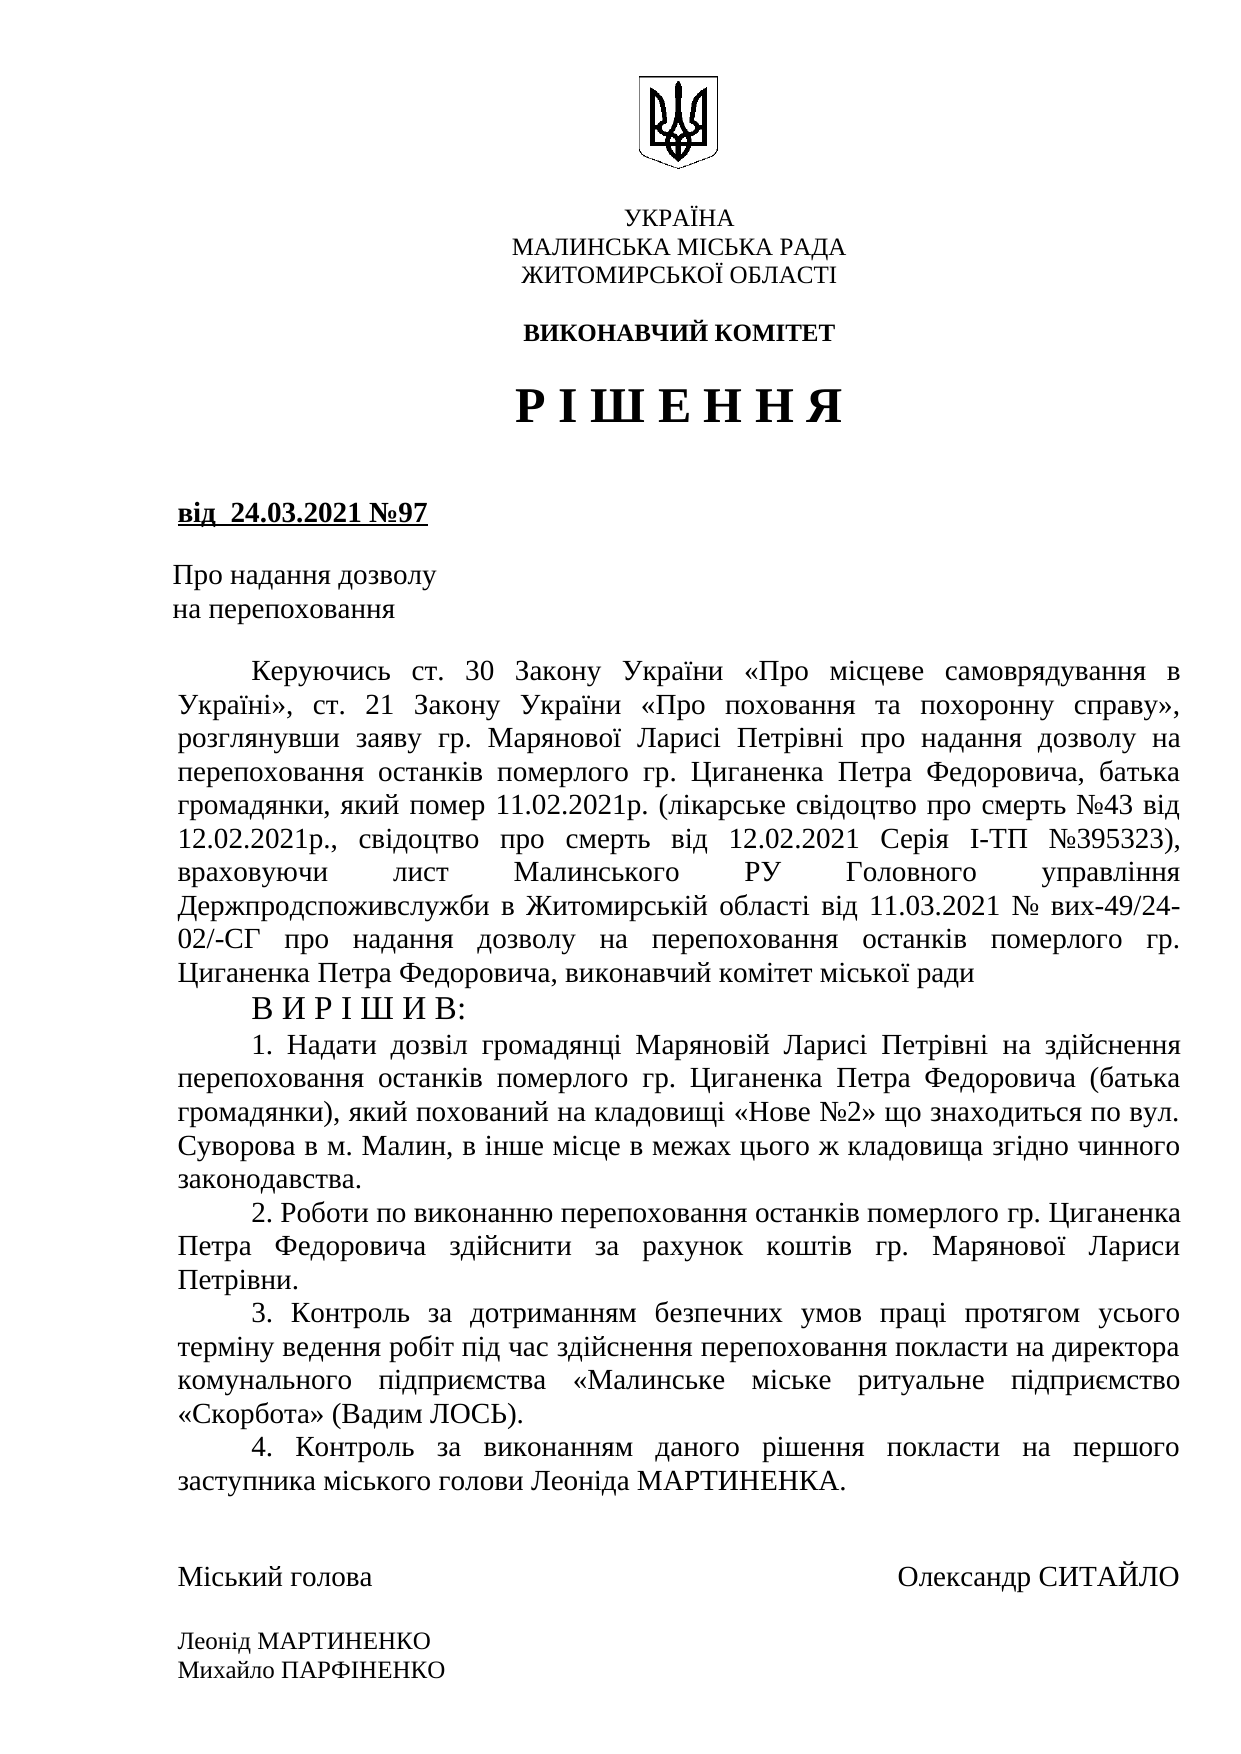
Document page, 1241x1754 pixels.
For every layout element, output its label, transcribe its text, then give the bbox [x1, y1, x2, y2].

text Міський голова Олександр СИТАЙЛО [177, 1559, 1181, 1592]
text від 24.03.2021 №97 [177, 495, 1181, 529]
text Михайло ПАРФІНЕНКО [177, 1655, 1181, 1683]
text 3. Контроль за дотриманням безпечних умов праці протягом усього терміну ведення робіт під час здійснення перепоховання покласти на директора комунального підприємства «Малинське міське ритуальне підприємство «Скорбота» (Вадим ЛОСЬ). [177, 1295, 1181, 1429]
text 2. Роботи по виконанню перепоховання останків померлого гр. Циганенка Петра Федоровича здійснити за рахунок коштів гр. Марянової Лариси Петрівни. [177, 1195, 1181, 1295]
text УКРАЇНА [177, 203, 1181, 232]
text ВИКОНАВЧИЙ КОМІТЕТ [177, 318, 1181, 347]
text Леонід МАРТИНЕНКО [177, 1626, 1181, 1655]
text Р І Ш Е Н Н Я [177, 375, 1181, 433]
table_header Про надання дозволу на перепоховання [166, 558, 597, 624]
text В И Р І Ш И В: [177, 989, 1181, 1027]
text 4. Контроль за виконанням даного рішення покласти на першого заступника міського голови Леоніда МАРТИНЕНКА. [177, 1429, 1181, 1497]
text Керуючись ст. 30 Закону України «Про місцеве самоврядування в Україні», ст. 21 Закону України «Про поховання та похоронну справу», розглянувши заяву гр. Марянової Ларисі Петрівні про надання дозволу на перепоховання останків померлого гр. Циганенка Петра Федоровича, батька громадянки, який помер 11.02.2021р. (лікарське свідоцтво про смерть №43 від 12.02.2021р., свідоцтво про смерть від 12.02.2021 Серія І-ТП №395323), враховуючи лист Малинського РУ Головного управління Держпродспоживслужби в Житомирській області від 11.03.2021 № вих-49/24-02/-СГ про надання дозволу на перепоховання останків померлого гр. Циганенка Петра Федоровича, виконавчий комітет міської ради [177, 653, 1181, 989]
text МАЛИНСЬКА МІСЬКА РАДА [177, 232, 1181, 260]
text ЖИТОМИРСЬКОЇ ОБЛАСТІ [177, 260, 1181, 289]
picture [637, 75, 719, 170]
subtitle 1. Надати дозвіл громадянці Маряновій Ларисі Петрівні на здійснення перепоховання останків померлого гр. Циганенка Петра Федоровича (батька громадянки), який похований на кладовищі «Нове №2» що знаходиться по вул. Суворова в м. Малин, в інше місце в межах цього ж кладовища згідно чинного законодавства. [177, 1027, 1181, 1195]
